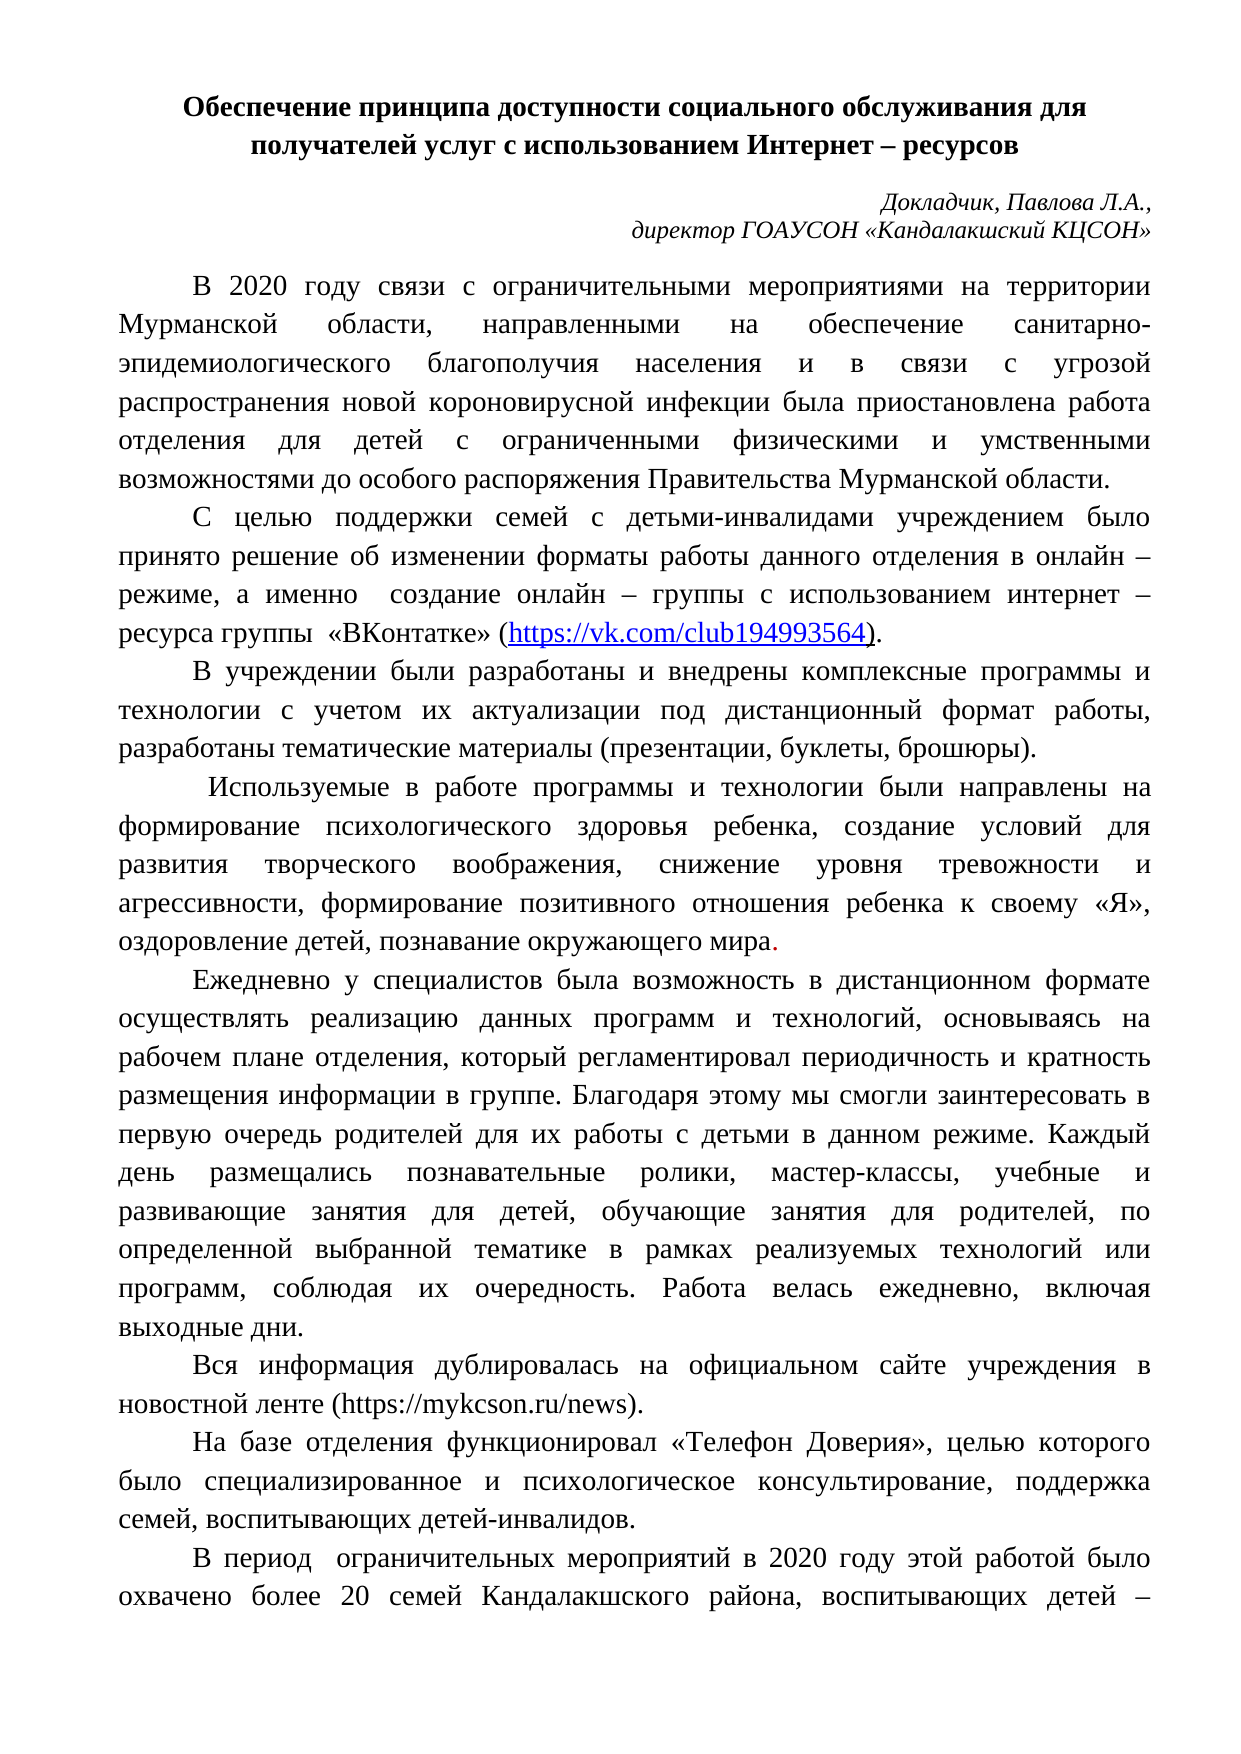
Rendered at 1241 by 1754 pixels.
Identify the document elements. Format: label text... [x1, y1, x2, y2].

text директор ГОАУСОН «Кандалакшский КЦСОН» [118, 215, 1152, 244]
text Обеспечение принципа доступности социального обслуживания для получателей услуг с использованием Интернет – ресурсов [118, 89, 1152, 161]
text На базе отделения функционировал «Телефон Доверия», целью которого было специализированное и психологическое консультирование, поддержка семей, воспитывающих детей-инвалидов. [118, 1424, 1152, 1535]
text Докладчик, Павлова Л.А., [118, 187, 1152, 215]
text Ежедневно у специалистов была возможность в дистанционном формате осуществлять реализацию данных программ и технологий, основываясь на рабочем плане отделения, который регламентировал периодичность и кратность размещения информации в группе. Благодаря этому мы смогли заинтересовать в первую очередь родителей для их работы с детьми в данном режиме. Каждый день размещались познавательные ролики, мастер-классы, учебные и развивающие занятия для детей, обучающие занятия для родителей, по определенной выбранной тематике в рамках реализуемых технологий или программ, соблюдая их очередность. Работа велась ежедневно, включая выходные дни. [118, 962, 1152, 1342]
text Вся информация дублировалась на официальном сайте учреждения в новостной ленте (https://mykcson.ru/news). [118, 1347, 1152, 1419]
text Используемые в работе программы и технологии были направлены на формирование психологического здоровья ребенка, создание условий для развития творческого воображения, снижение уровня тревожности и агрессивности, формирование позитивного отношения ребенка к своему «Я», оздоровление детей, познавание окружающего мира. [118, 769, 1152, 957]
text С целью поддержки семей с детьми-инвалидами учреждением было принято решение об изменении форматы работы данного отделения в онлайн – режиме, а именно создание онлайн – группы с использованием интернет – ресурса группы «ВКонтатке» (https://vk.com/club194993564). [118, 499, 1152, 648]
text В 2020 году связи с ограничительными мероприятиями на территории Мурманской области, направленными на обеспечение санитарно- эпидемиологического благополучия населения и в связи с угрозой распространения новой короновирусной инфекции была приостановлена работа отделения для детей с ограниченными физическими и умственными возможностями до особого распоряжения Правительства Мурманской области. [118, 268, 1152, 494]
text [118, 1540, 1152, 1612]
text В учреждении были разработаны и внедрены комплексные программы и технологии с учетом их актуализации под дистанционный формат работы, разработаны тематические материалы (презентации, буклеты, брошюры). [118, 653, 1152, 764]
